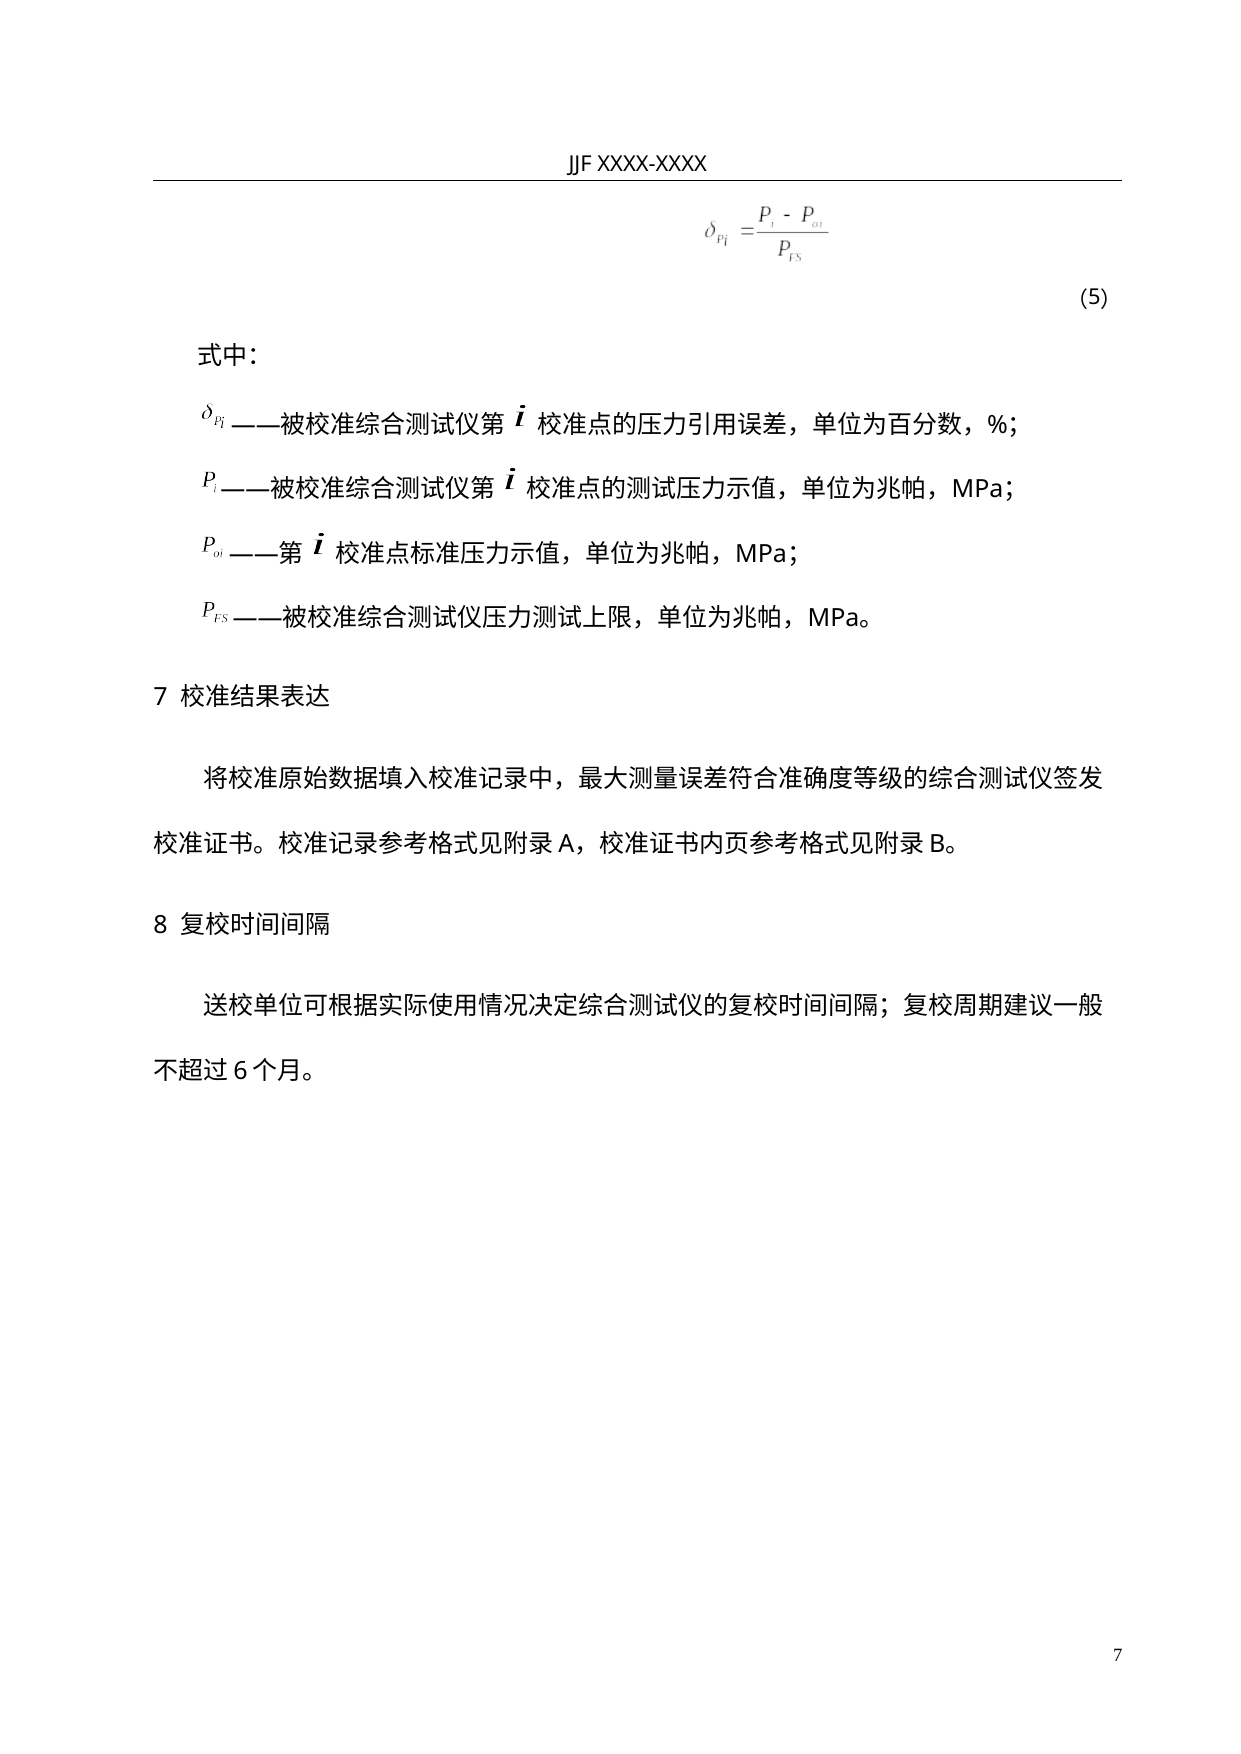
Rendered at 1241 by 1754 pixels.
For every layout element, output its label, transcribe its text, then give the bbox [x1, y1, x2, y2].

text （5） [153, 191, 1122, 321]
list 8 复校时间间隔 [153, 890, 1122, 955]
text ——被校准综合测试仪第校准点的测试压力示值，单位为兆帕，MPa； [153, 451, 1122, 516]
text 式中： [153, 321, 1122, 386]
text ——被校准综合测试仪第校准点的压力引用误差，单位为百分数，%； [153, 386, 1122, 451]
text ——被校准综合测试仪压力测试上限，单位为兆帕，MPa。 [153, 581, 1122, 646]
text ——第校准点标准压力示值，单位为兆帕，MPa； [153, 516, 1122, 581]
list 将校准原始数据填入校准记录中，最大测量误差符合准确度等级的综合测试仪签发校准证书。校准记录参考格式见附录A，校准证书内页参考格式见附录B。 [153, 744, 1122, 874]
list 送校单位可根据实际使用情况决定综合测试仪的复校时间间隔；复校周期建议一般不超过6个月。 [153, 971, 1122, 1101]
list 7 校准结果表达 [153, 662, 1122, 727]
